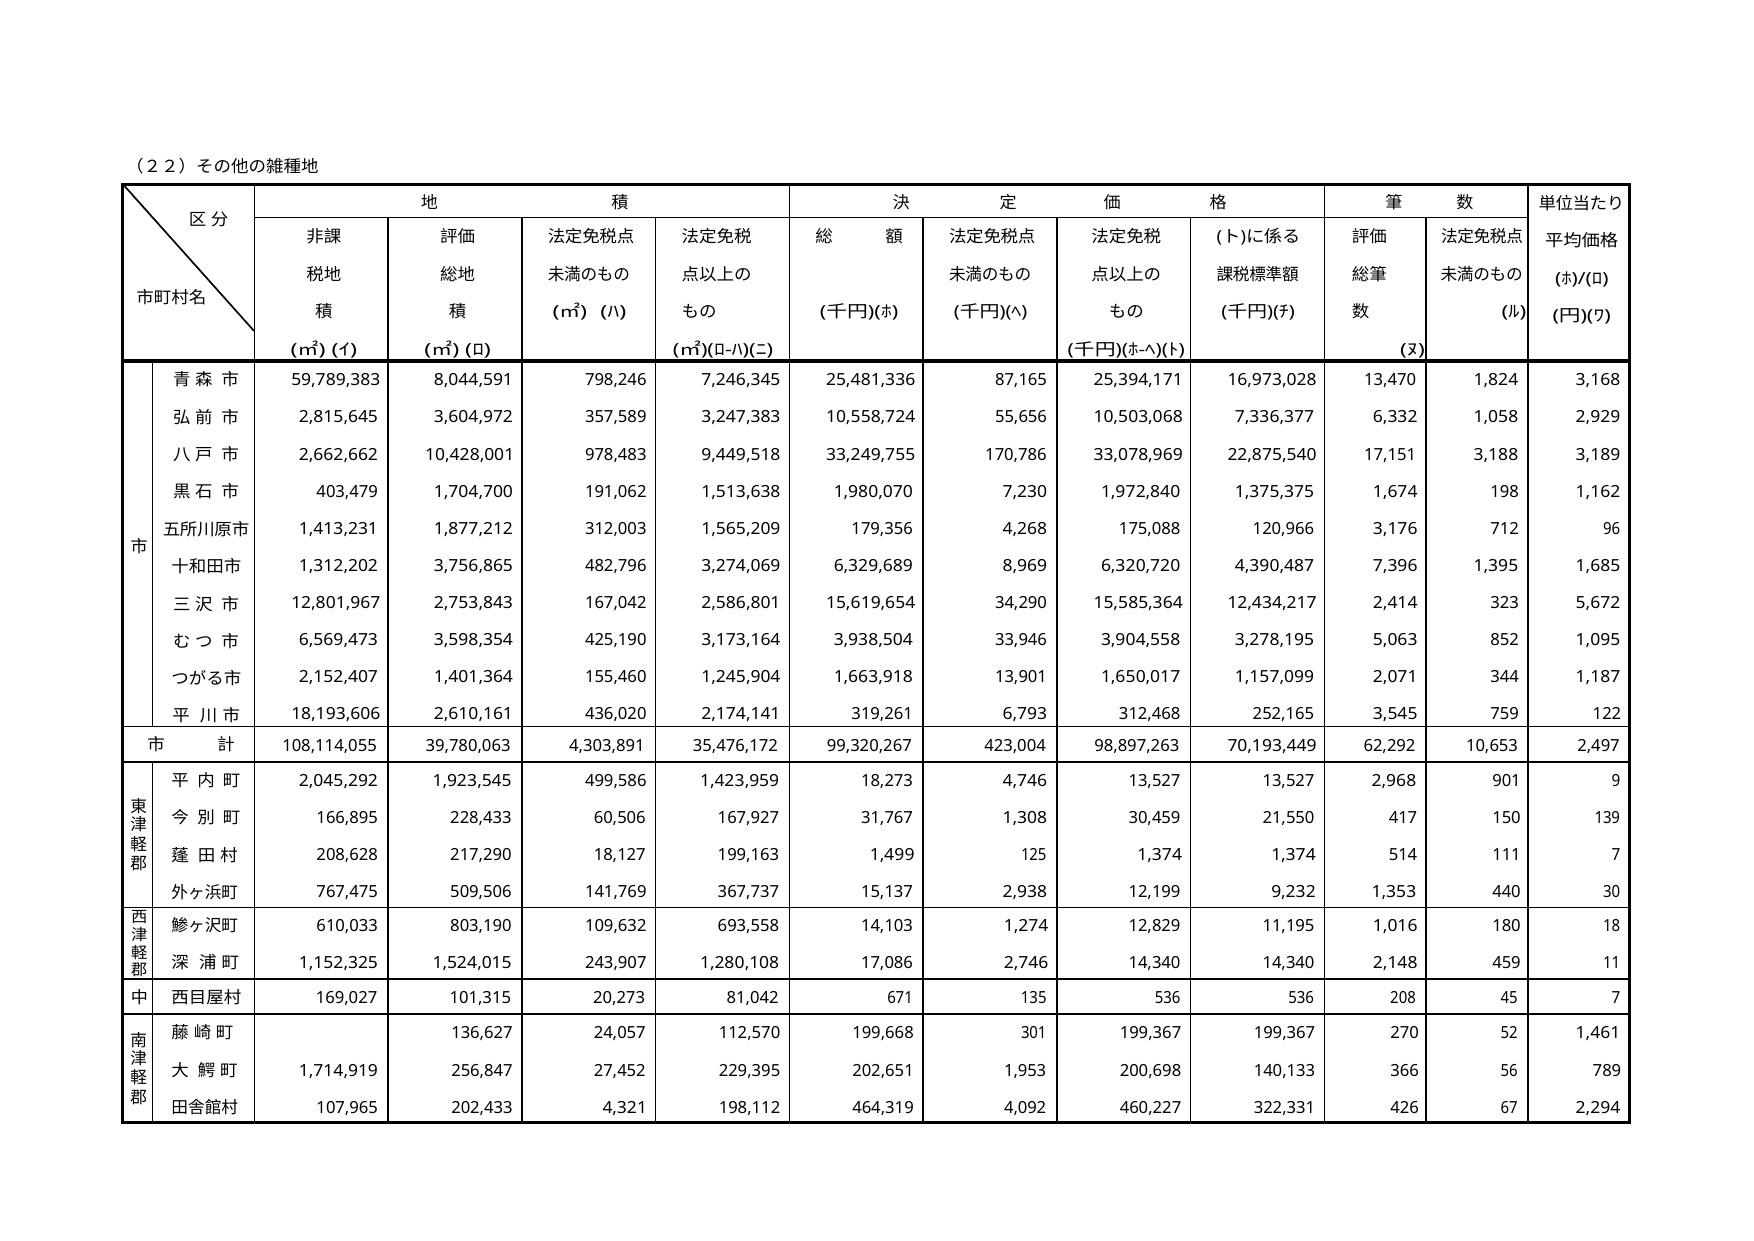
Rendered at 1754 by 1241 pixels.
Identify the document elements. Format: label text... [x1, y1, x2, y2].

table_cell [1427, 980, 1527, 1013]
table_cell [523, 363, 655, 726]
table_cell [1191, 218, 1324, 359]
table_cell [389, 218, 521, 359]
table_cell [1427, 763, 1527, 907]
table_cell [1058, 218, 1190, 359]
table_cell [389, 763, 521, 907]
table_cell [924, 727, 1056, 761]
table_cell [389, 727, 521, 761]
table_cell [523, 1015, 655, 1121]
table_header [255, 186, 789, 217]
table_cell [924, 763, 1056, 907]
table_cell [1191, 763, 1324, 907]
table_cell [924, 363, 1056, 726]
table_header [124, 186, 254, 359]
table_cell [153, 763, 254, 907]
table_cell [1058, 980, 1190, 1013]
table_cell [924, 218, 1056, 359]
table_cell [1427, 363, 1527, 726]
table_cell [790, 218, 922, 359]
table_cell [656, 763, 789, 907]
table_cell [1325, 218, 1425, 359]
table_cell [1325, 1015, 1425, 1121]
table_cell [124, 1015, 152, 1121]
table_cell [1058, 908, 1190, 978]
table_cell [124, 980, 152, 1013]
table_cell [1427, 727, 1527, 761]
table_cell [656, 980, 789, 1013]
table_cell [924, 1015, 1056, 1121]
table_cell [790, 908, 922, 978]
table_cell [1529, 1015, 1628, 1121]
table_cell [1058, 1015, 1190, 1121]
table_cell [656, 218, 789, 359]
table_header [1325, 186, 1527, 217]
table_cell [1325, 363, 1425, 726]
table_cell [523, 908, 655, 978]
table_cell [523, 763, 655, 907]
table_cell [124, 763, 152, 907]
text （２２）その他の雑種地 [126, 154, 1656, 177]
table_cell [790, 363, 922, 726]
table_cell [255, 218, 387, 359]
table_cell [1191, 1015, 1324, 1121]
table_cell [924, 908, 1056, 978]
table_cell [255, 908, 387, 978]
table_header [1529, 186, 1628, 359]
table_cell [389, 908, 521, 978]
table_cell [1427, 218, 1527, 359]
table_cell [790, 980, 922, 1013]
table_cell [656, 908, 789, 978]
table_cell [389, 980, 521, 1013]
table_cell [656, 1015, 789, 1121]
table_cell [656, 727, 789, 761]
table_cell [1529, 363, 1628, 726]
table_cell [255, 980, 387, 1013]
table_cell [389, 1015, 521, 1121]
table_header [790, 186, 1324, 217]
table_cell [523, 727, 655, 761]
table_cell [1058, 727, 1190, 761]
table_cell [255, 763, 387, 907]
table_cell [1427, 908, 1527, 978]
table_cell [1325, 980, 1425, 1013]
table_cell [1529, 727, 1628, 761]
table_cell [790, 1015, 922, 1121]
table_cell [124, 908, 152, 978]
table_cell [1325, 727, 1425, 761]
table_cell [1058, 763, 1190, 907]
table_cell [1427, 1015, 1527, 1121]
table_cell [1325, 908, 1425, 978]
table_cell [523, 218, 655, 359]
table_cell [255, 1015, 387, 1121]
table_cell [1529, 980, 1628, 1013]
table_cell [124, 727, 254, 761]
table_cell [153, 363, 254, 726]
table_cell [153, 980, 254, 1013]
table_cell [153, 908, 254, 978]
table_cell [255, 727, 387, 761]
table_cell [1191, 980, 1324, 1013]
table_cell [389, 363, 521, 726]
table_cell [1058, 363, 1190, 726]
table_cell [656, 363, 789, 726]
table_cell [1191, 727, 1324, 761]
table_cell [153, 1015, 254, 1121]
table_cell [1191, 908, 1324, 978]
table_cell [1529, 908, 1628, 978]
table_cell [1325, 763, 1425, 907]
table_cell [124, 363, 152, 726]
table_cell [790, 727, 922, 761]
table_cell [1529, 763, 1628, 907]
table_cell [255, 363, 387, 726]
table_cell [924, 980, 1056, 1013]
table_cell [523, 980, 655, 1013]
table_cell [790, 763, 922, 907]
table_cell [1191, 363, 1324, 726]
